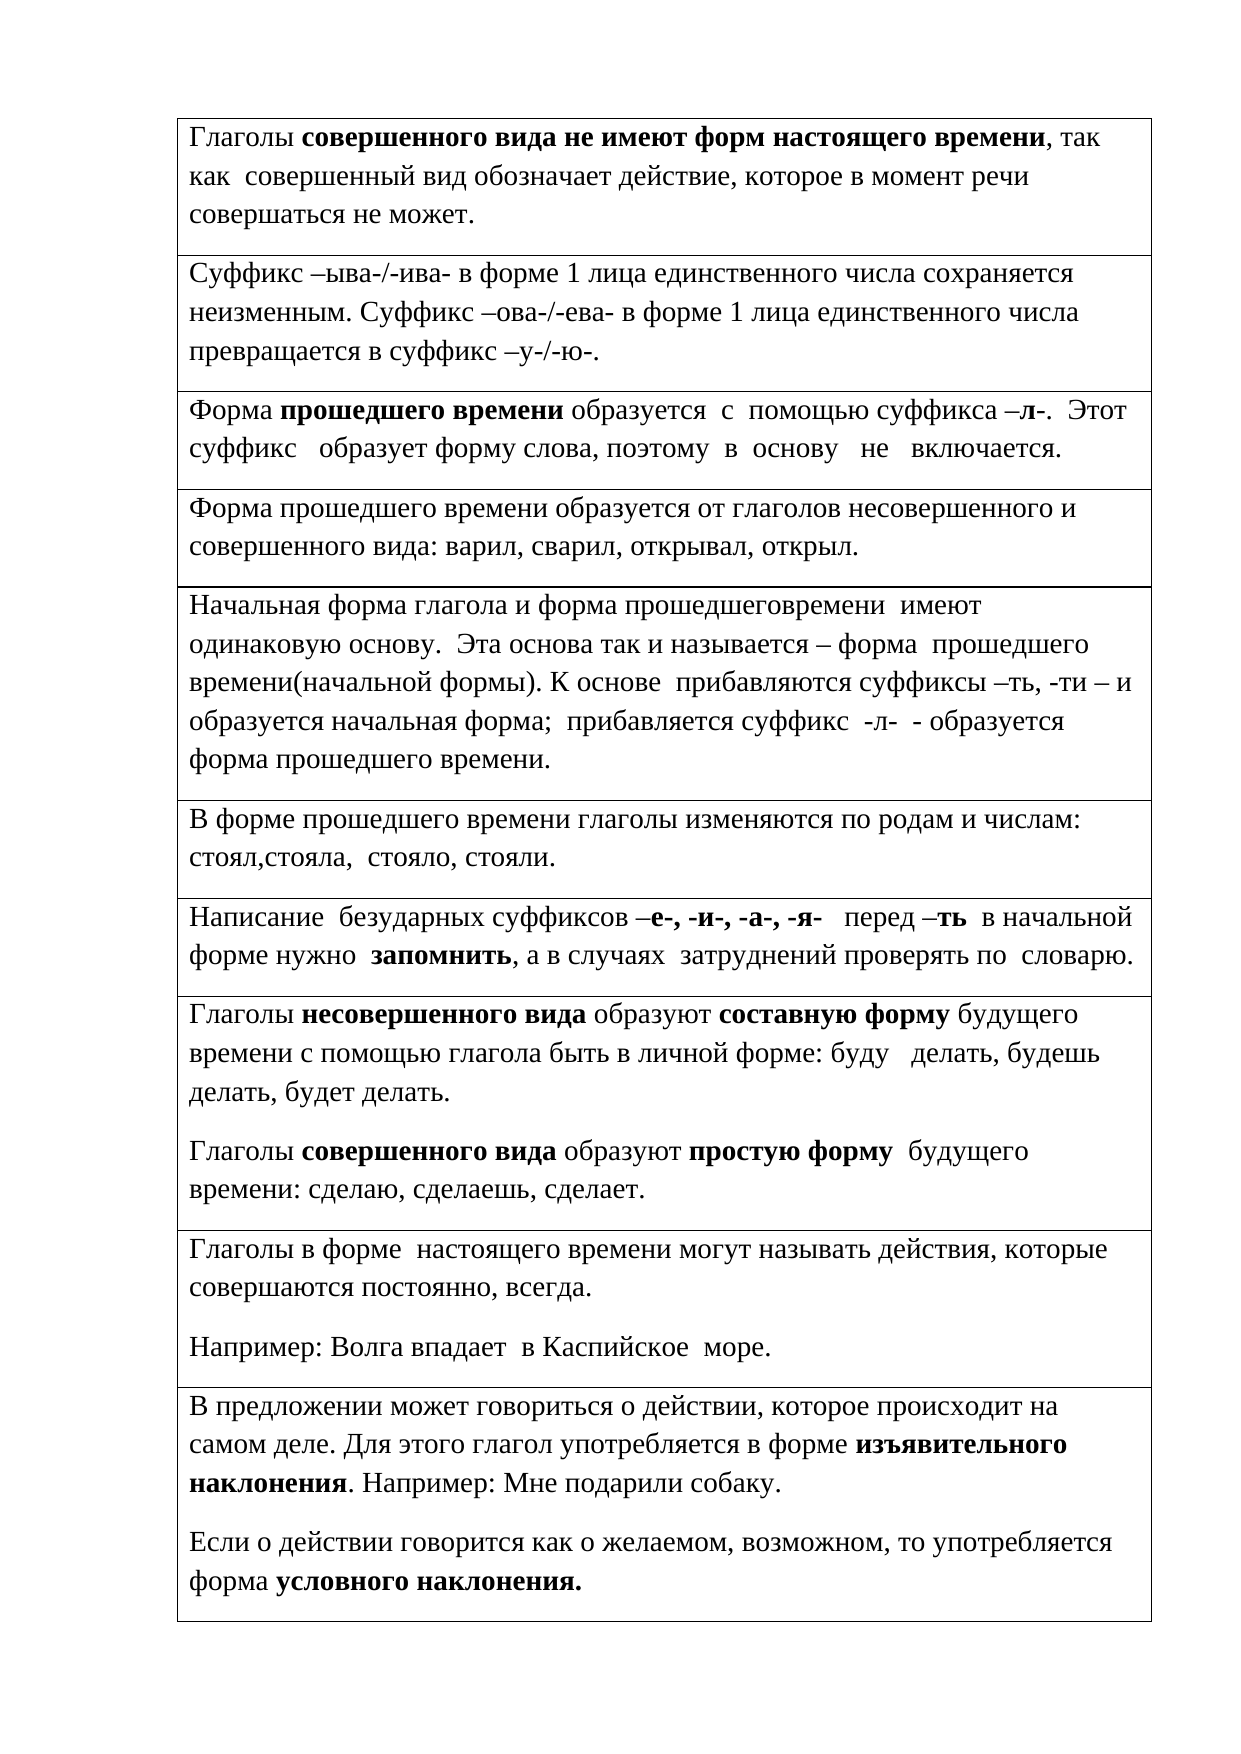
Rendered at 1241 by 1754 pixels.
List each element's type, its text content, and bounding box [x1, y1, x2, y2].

table_cell В форме прошедшего времени глаголы изменяются по родам и числам: стоял,стояла, стояло, стояли. [178, 801, 1151, 898]
table_cell Глаголы несовершенного вида образуют составную форму будущего времени с помощью глагола быть в личной форме: буду делать, будешь делать, будет делать. Глаголы совершенного вида образуют простую форму будущего времени: сделаю, сделаешь, сделает. [178, 997, 1151, 1230]
table_cell Форма прошедшего времени образуется с помощью суффикса –л-. Этот суффикс образует форму слова, поэтому в основу не включается. [178, 392, 1151, 489]
table_cell Глаголы в форме настоящего времени могут называть действия, которые совершаются постоянно, всегда. Например: Волга впадает в Каспийское море. [178, 1231, 1151, 1387]
table_cell Начальная форма глагола и форма прошедшеговремени имеют одинаковую основу. Эта основа так и называется – форма прошедшего времени(начальной формы). К основе прибавляются суффиксы –ть, -ти – и образуется начальная форма; прибавляется суффикс -л- - образуется форма прошедшего времени. [178, 588, 1151, 800]
table_cell Суффикс –ыва-/-ива- в форме 1 лица единственного числа сохраняется неизменным. Суффикс –ова-/-ева- в форме 1 лица единственного числа превращается в суффикс –у-/-ю-. [178, 256, 1151, 391]
table_cell Форма прошедшего времени образуется от глаголов несовершенного и совершенного вида: варил, сварил, открывал, открыл. [178, 490, 1151, 586]
table_cell Глаголы совершенного вида не имеют форм настоящего времени, так как совершенный вид обозначает действие, которое в момент речи совершаться не может. [178, 119, 1151, 254]
table_cell Написание безударных суффиксов –е-, -и-, -а-, -я- перед –ть в начальной форме нужно запомнить, а в случаях затруднений проверять по словарю. [178, 899, 1151, 996]
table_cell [178, 1388, 1151, 1621]
